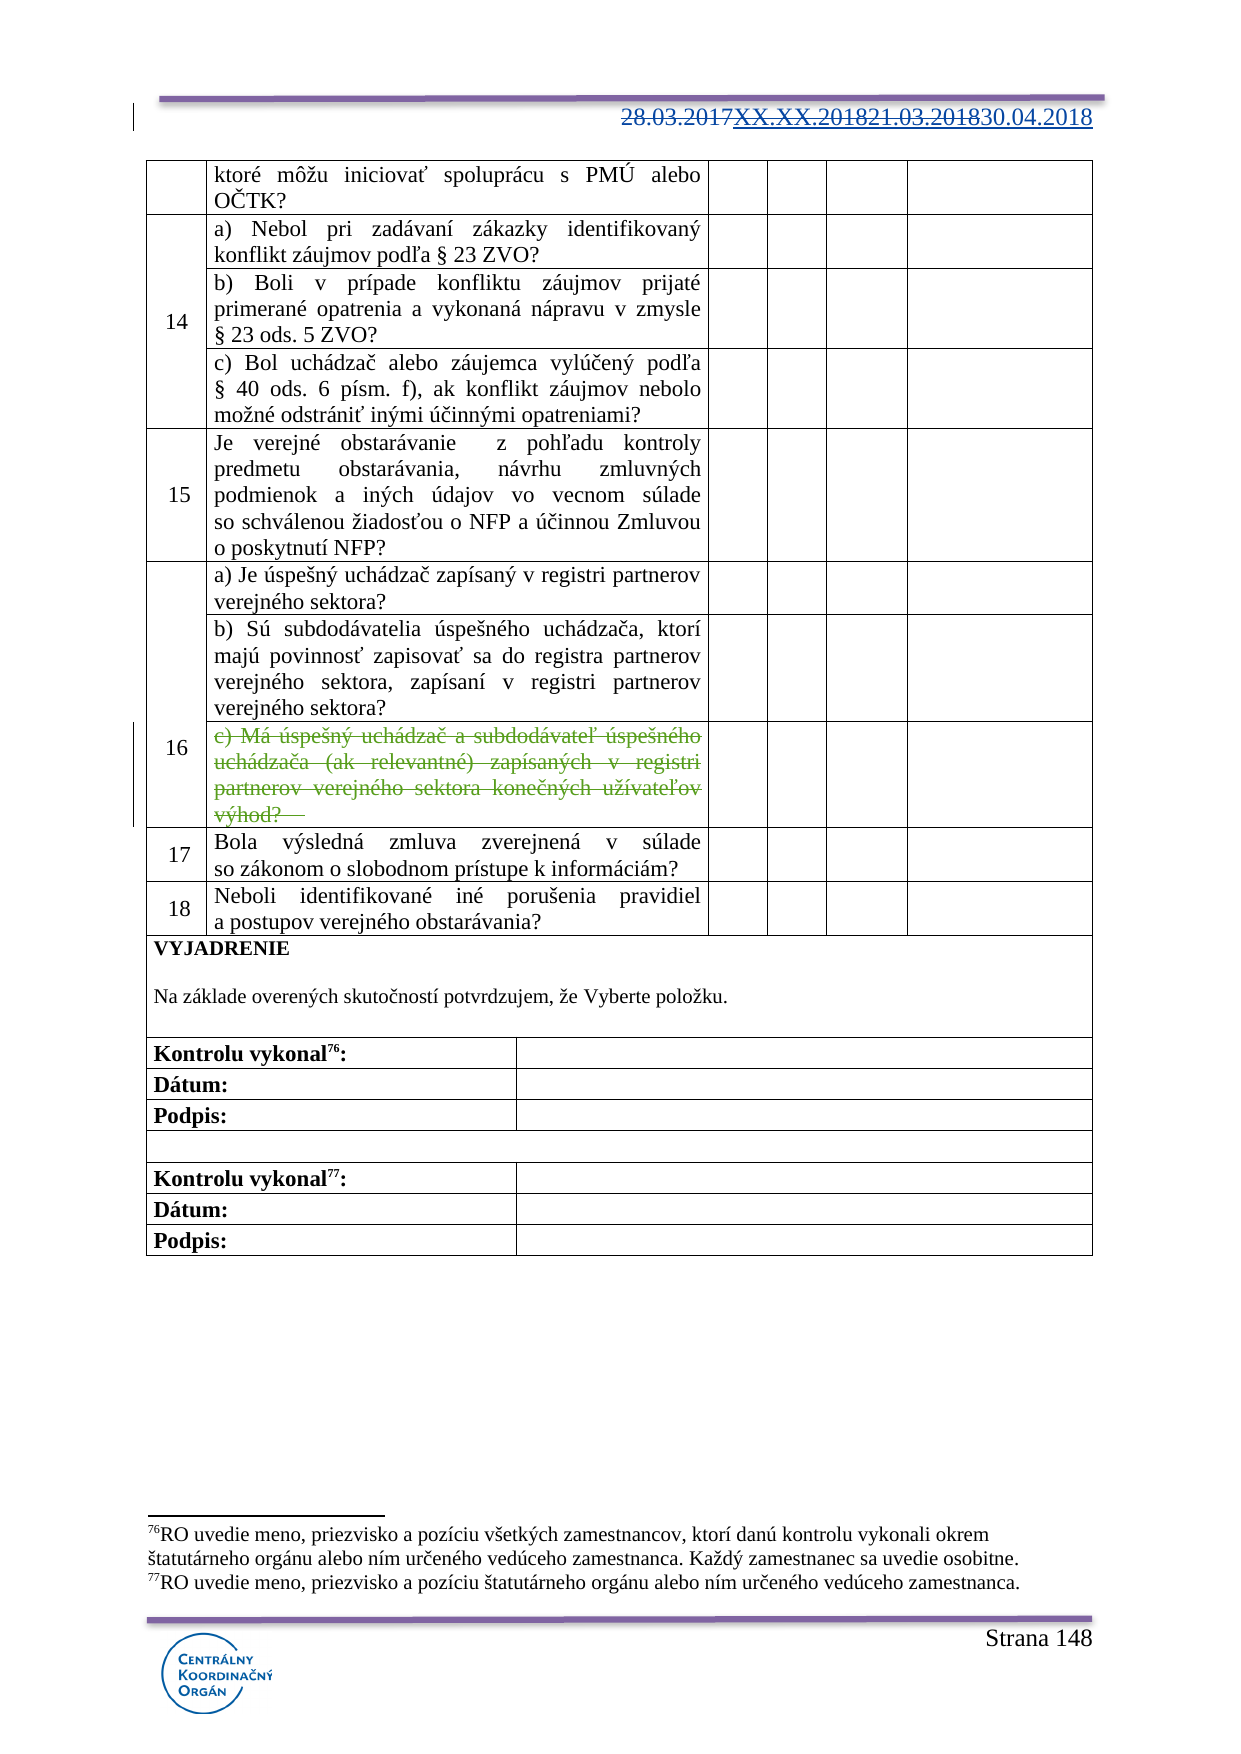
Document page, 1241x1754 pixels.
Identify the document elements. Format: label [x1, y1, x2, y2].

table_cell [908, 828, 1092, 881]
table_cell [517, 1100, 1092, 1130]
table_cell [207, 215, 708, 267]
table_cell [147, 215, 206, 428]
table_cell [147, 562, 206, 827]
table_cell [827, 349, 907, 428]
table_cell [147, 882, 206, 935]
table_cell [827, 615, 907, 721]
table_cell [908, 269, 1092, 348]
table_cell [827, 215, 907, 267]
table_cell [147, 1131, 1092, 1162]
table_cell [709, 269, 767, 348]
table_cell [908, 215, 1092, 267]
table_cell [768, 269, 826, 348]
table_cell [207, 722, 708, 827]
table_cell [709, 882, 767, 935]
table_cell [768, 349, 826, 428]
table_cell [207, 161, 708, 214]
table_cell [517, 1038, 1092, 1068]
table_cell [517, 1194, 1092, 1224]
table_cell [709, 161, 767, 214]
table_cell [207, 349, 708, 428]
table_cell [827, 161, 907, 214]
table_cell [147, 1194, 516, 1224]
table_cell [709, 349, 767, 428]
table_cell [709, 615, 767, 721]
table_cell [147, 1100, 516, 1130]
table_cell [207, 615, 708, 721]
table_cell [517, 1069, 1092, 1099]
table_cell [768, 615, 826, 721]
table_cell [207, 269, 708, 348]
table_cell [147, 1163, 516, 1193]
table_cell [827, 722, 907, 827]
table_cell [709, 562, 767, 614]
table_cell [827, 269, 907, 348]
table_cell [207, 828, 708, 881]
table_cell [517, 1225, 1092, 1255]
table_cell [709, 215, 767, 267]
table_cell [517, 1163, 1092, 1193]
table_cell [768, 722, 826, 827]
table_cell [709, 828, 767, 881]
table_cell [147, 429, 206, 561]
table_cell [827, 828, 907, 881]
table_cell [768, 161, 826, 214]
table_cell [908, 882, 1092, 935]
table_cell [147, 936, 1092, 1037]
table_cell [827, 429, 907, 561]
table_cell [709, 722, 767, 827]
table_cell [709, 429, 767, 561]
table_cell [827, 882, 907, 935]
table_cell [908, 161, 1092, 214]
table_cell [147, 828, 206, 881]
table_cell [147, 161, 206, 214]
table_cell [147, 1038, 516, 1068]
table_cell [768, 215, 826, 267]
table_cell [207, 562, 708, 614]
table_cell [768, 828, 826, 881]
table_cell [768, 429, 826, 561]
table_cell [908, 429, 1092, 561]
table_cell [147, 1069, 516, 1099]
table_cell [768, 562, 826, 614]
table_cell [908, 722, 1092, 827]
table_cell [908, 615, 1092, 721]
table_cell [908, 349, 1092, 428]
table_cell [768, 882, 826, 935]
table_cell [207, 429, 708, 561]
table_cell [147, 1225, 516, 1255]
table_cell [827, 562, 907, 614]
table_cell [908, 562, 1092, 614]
picture [159, 1631, 272, 1713]
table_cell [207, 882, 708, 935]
